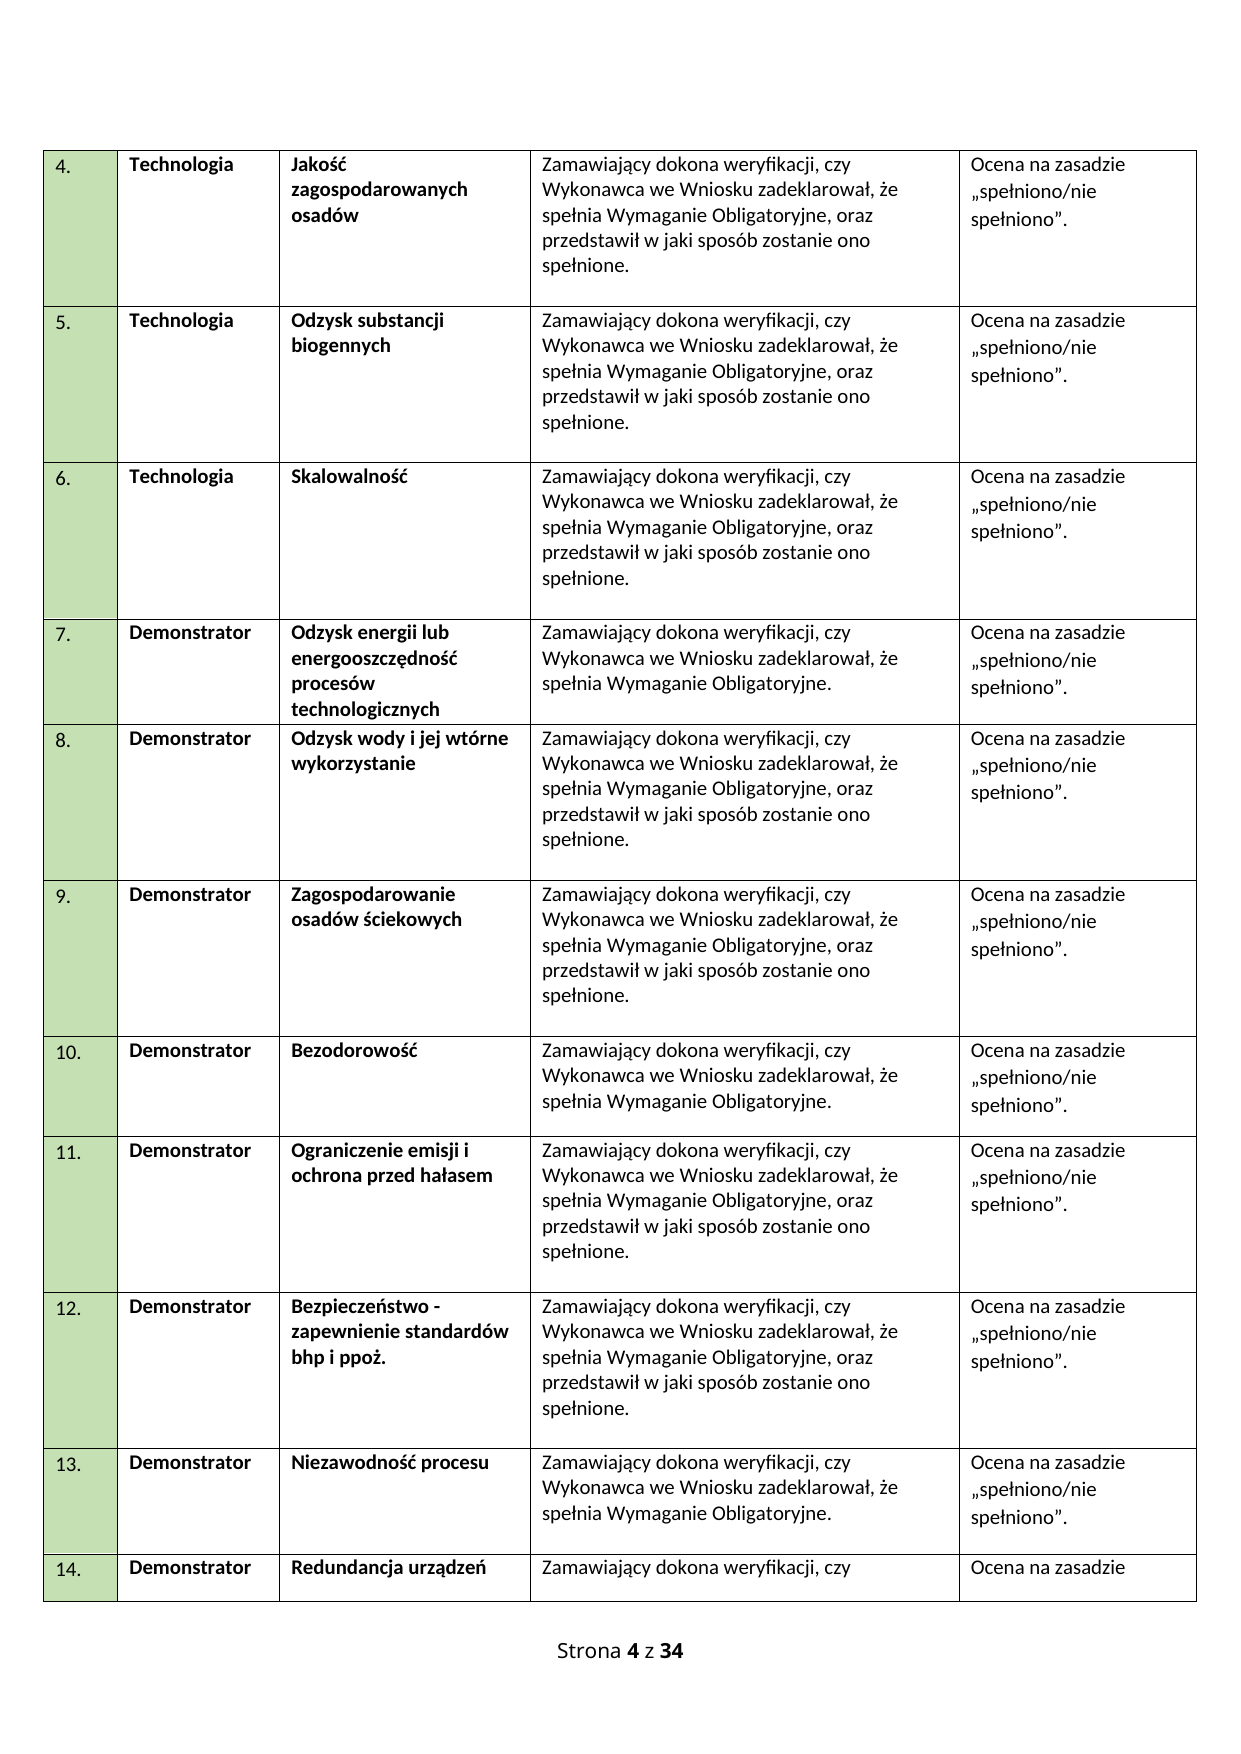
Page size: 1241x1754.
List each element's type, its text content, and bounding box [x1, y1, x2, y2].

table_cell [960, 151, 1196, 306]
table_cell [531, 1555, 959, 1601]
table_cell Odzysk energii lub energooszczędność procesów technologicznych [280, 620, 530, 724]
table_cell Zagospodarowanie osadów ściekowych [280, 881, 530, 1036]
table_cell Technologia [118, 307, 279, 462]
table_cell [44, 1449, 117, 1553]
table_cell Demonstrator [118, 1137, 279, 1292]
table_cell Ocena na zasadzie „spełniono/nie spełniono”. [960, 1137, 1196, 1292]
table_cell Ocena na zasadzie „spełniono/nie spełniono”. [960, 307, 1196, 462]
table_cell Ocena na zasadzie „spełniono/nie spełniono”. [960, 1037, 1196, 1136]
table_cell [44, 307, 117, 462]
table_cell Ocena na zasadzie „spełniono/nie spełniono”. [960, 620, 1196, 724]
table_cell [44, 1137, 117, 1292]
table_cell Ocena na zasadzie „spełniono/nie spełniono”. [960, 463, 1196, 618]
table_cell Demonstrator [118, 1449, 279, 1553]
table_cell Bezodorowość [280, 1037, 530, 1136]
table_cell Demonstrator [118, 881, 279, 1036]
table_cell Odzysk wody i jej wtórne wykorzystanie [280, 725, 530, 880]
table_cell Demonstrator [118, 725, 279, 880]
table_cell Zamawiający dokona weryfikacji, czy Wykonawca we Wniosku zadeklarował, że spełnia Wymaganie Obligatoryjne. [531, 620, 959, 724]
table_cell [44, 620, 117, 724]
table_cell Ocena na zasadzie „spełniono/nie spełniono”. [960, 1293, 1196, 1448]
table_cell Ograniczenie emisji i ochrona przed hałasem [280, 1137, 530, 1292]
table_cell [44, 1555, 117, 1601]
table_cell Odzysk substancji biogennych [280, 307, 530, 462]
table_cell Zamawiający dokona weryfikacji, czy Wykonawca we Wniosku zadeklarował, że spełnia Wymaganie Obligatoryjne. [531, 1449, 959, 1553]
table_cell Ocena na zasadzie „spełniono/nie spełniono”. [960, 881, 1196, 1036]
table_cell Demonstrator [118, 1037, 279, 1136]
table_cell [44, 725, 117, 880]
table_cell Ocena na zasadzie „spełniono/nie spełniono”. [960, 725, 1196, 880]
table_cell [44, 1293, 117, 1448]
table_cell Technologia [118, 151, 279, 306]
table_cell [44, 881, 117, 1036]
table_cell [531, 151, 959, 306]
table_cell Skalowalność [280, 463, 530, 618]
table_cell [44, 151, 117, 306]
table_cell Niezawodność procesu [280, 1449, 530, 1553]
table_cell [960, 1555, 1196, 1601]
table_cell Ocena na zasadzie „spełniono/nie spełniono”. [960, 1449, 1196, 1553]
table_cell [280, 1555, 530, 1601]
table_cell Demonstrator [118, 1293, 279, 1448]
table_cell Demonstrator [118, 1555, 279, 1601]
table_cell Technologia [118, 463, 279, 618]
table_cell Zamawiający dokona weryfikacji, czy Wykonawca we Wniosku zadeklarował, że spełnia Wymaganie Obligatoryjne. [531, 1037, 959, 1136]
table_cell [44, 1037, 117, 1136]
table_cell Jakość zagospodarowanych osadów [280, 151, 530, 306]
table_cell [44, 463, 117, 618]
table_cell Bezpieczeństwo - zapewnienie standardów bhp i ppoż. [280, 1293, 530, 1448]
table_cell Demonstrator [118, 620, 279, 724]
